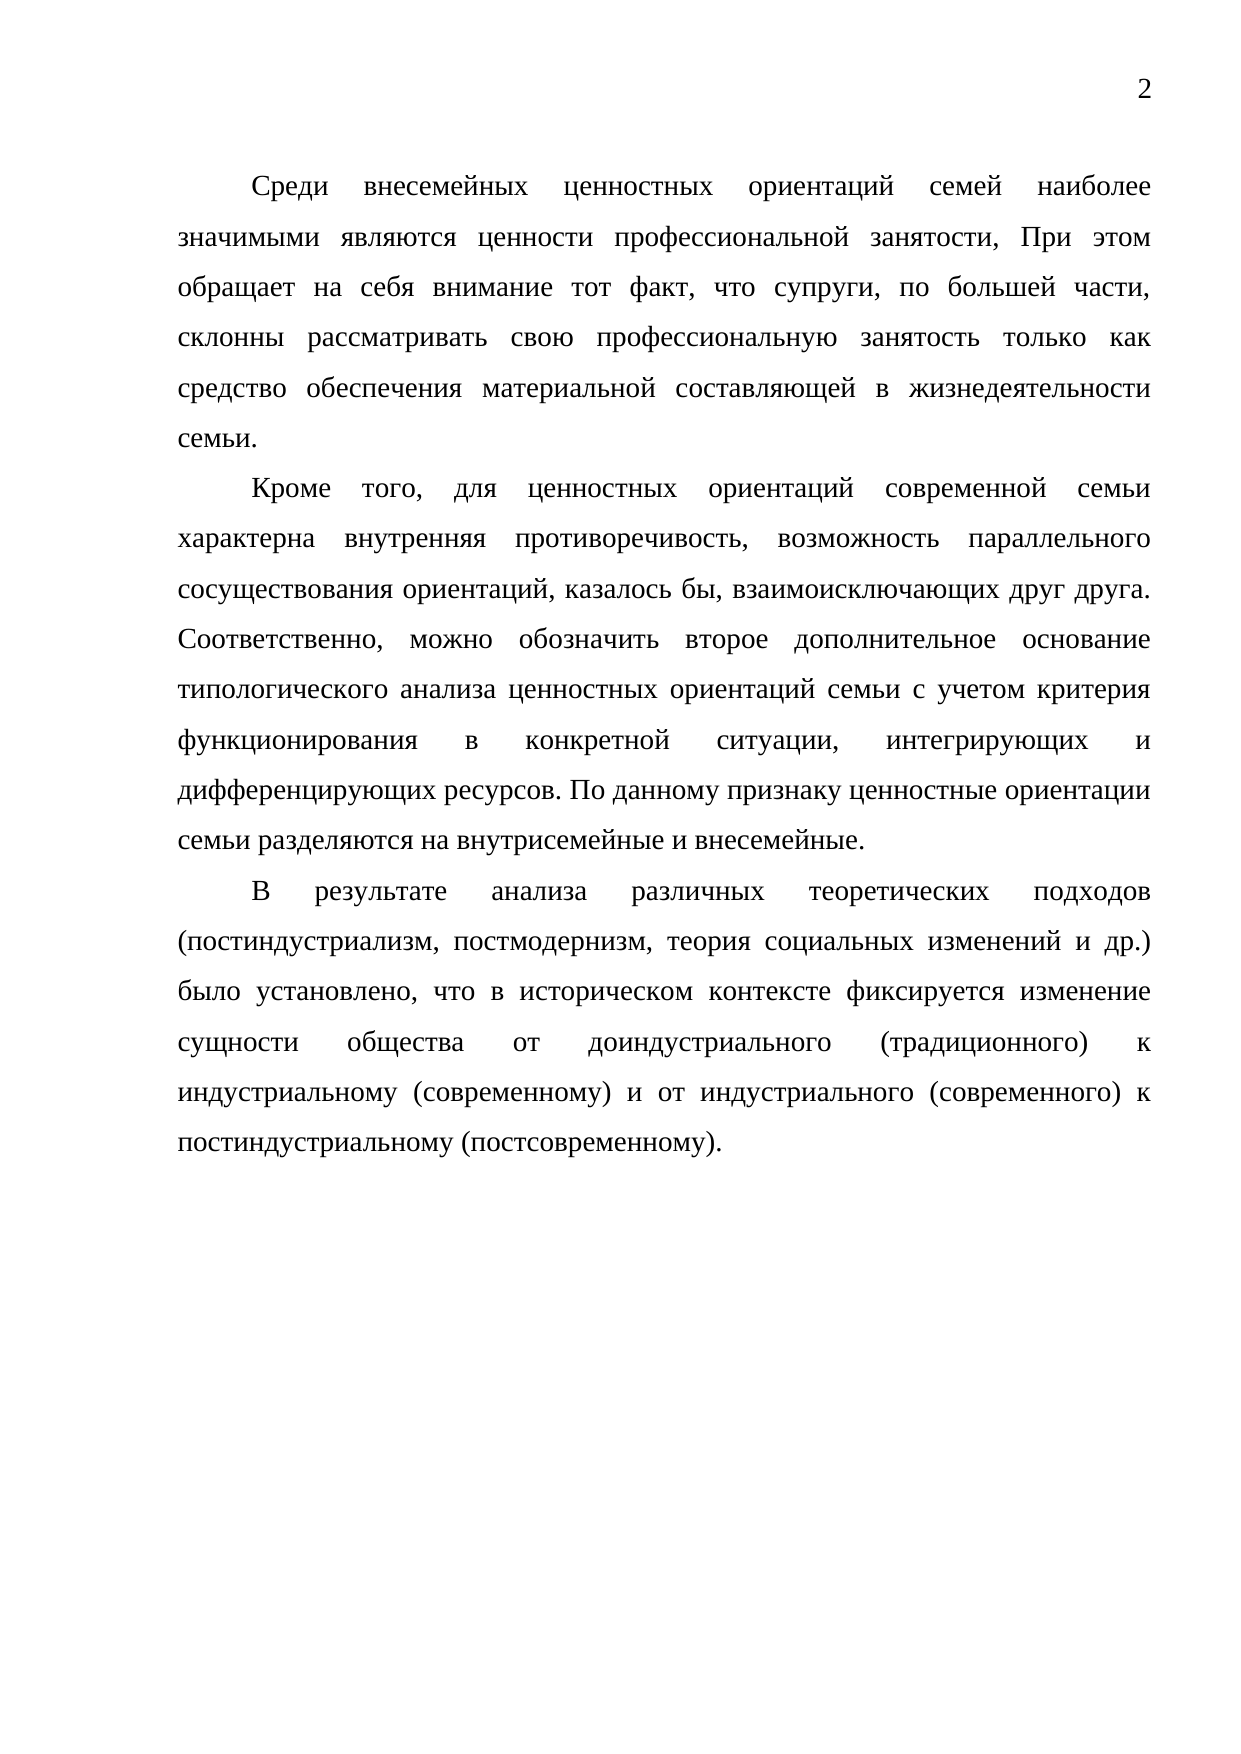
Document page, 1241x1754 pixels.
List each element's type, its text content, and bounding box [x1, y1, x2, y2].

text Кроме того, для ценностных ориентаций современной семьи характерна внутренняя противоречивость, возможность параллельного сосуществования ориентаций, казалось бы, взаимоисключающих друг друга. Соответственно, можно обозначить второе дополнительное основание типологического анализа ценностных ориентаций семьи с учетом критерия функционирования в конкретной ситуации, интегрирующих и дифференцирующих ресурсов. По данному признаку ценностные ориентации семьи разделяются на внутрисемейные и внесемейные. [177, 470, 1152, 856]
text В результате анализа различных теоретических подходов (постиндустриализм, постмодернизм, теория социальных изменений и др.) было установлено, что в историческом контексте фиксируется изменение сущности общества от доиндустриального (традиционного) к индустриальному (современному) и от индустриального (современного) к постиндустриальному (постсовременному). [177, 873, 1152, 1158]
text Среди внесемейных ценностных ориентаций семей наиболее значимыми являются ценности профессиональной занятости, При этом обращает на себя внимание тот факт, что супруги, по большей части, склонны рассматривать свою профессиональную занятость только как средство обеспечения материальной составляющей в жизнедеятельности семьи. [177, 168, 1152, 453]
